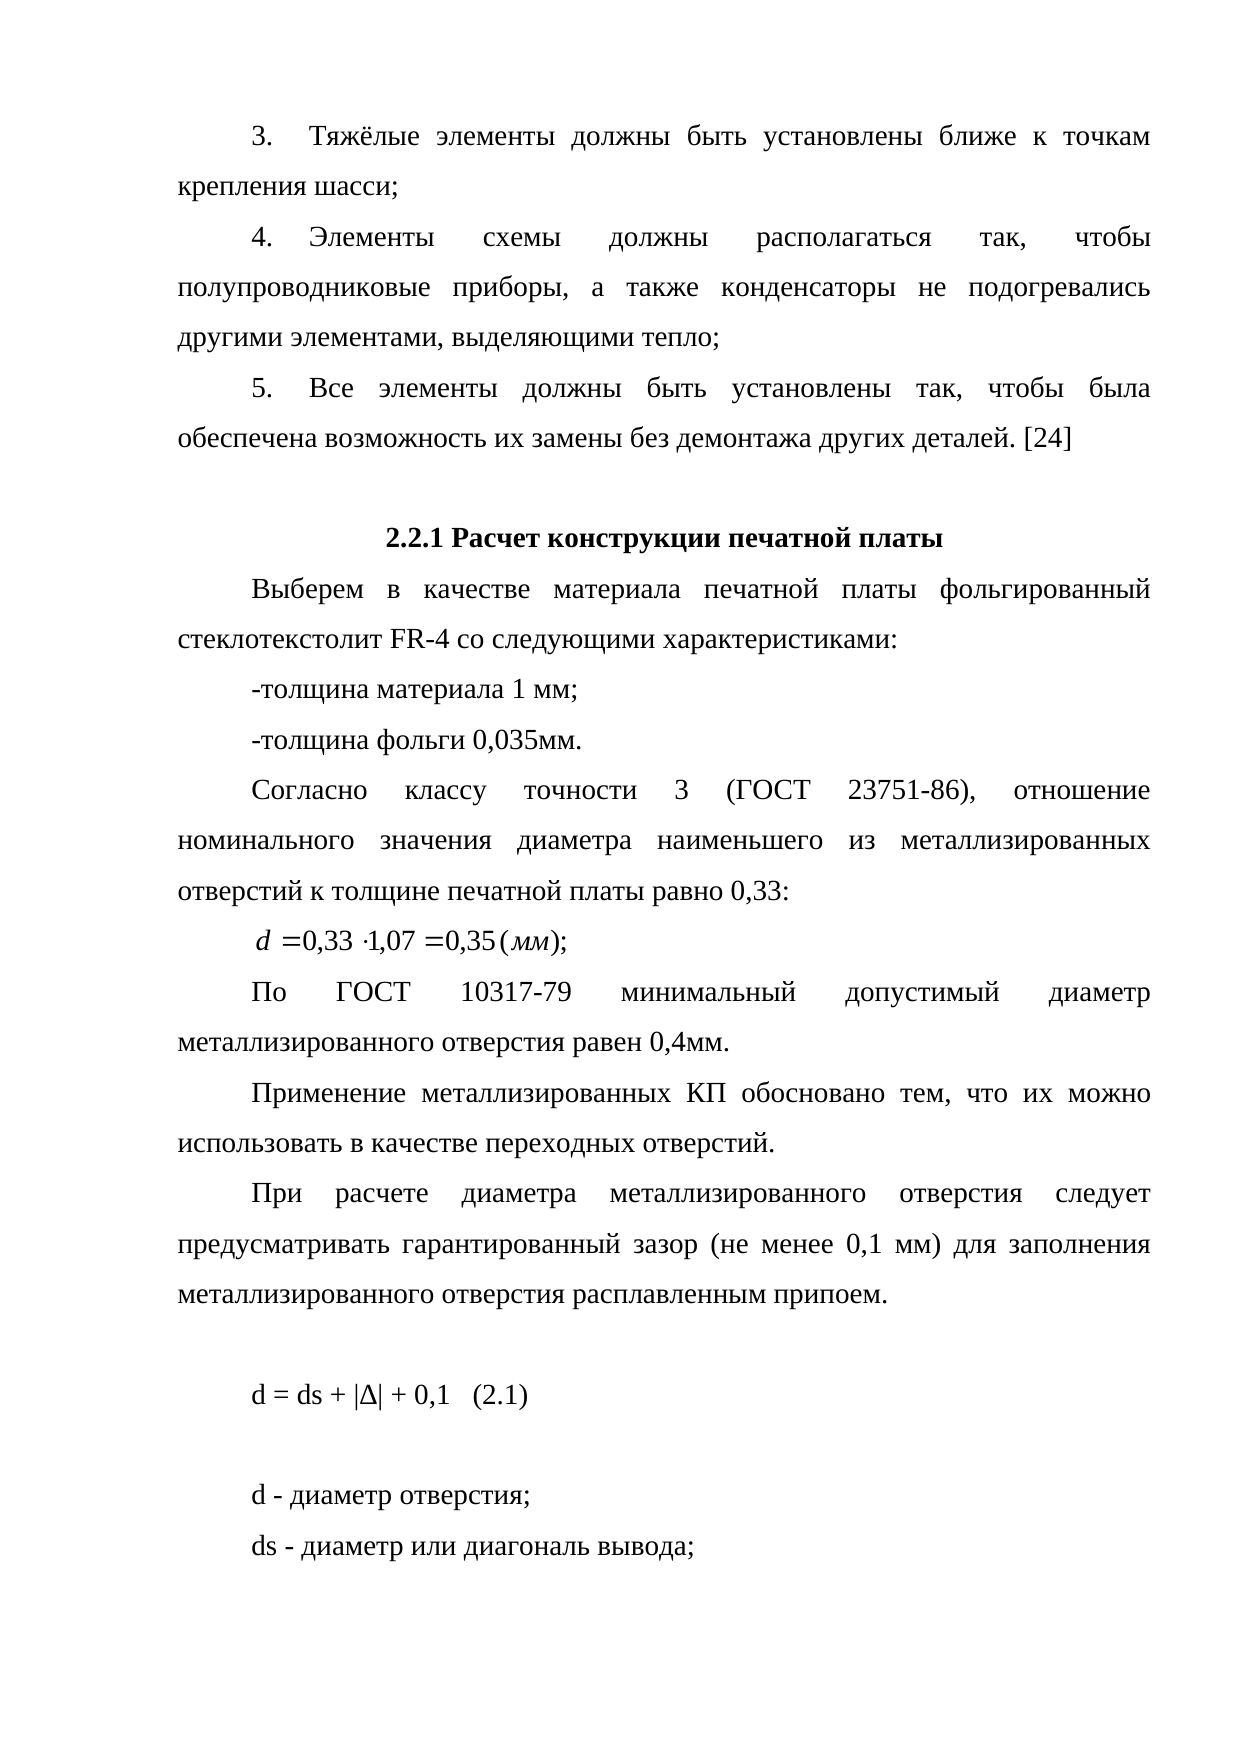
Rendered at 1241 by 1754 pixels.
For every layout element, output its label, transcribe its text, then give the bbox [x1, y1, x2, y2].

text Применение металлизированных КП обосновано тем, что их можно использовать в качестве переходных отверстий. [177, 1075, 1152, 1159]
list Тяжёлые элементы должны быть установлены ближе к точкам крепления шасси; [177, 118, 1152, 202]
text d - диаметр отверстия; [177, 1477, 1152, 1511]
text При расчете диаметра металлизированного отверстия следует предусматривать гарантированный зазор (не менее ) для заполнения металлизированного отверстия расплавленным припоем. [177, 1176, 1152, 1310]
text 2.2.1 Расчет конструкции печатной платы [177, 521, 1152, 554]
text -толщина фольги 0,035мм. [177, 722, 1152, 755]
text -толщина материала ; [177, 672, 1152, 705]
text По ГОСТ 10317-79 минимальный допустимый диаметр металлизированного отверстия равен 0,4мм. [177, 974, 1152, 1058]
text ds - диаметр или диагональ вывода; [177, 1528, 1152, 1561]
list Элементы схемы должны располагаться так, чтобы полупроводниковые приборы, а также конденсаторы не подогревались другими элементами, выделяющими тепло; [177, 219, 1152, 353]
list Все элементы должны быть установлены так, чтобы была обеспечена возможность их замены без демонтажа других деталей. [24] [177, 370, 1152, 453]
text Выберем в качестве материала печатной платы фольгированный стеклотекстолит FR-4 со следующими характеристиками: [177, 571, 1152, 655]
text Согласно классу точности 3 (ГОСТ 23751-86), отношение номинального значения диаметра наименьшего из металлизированных отверстий к толщине печатной платы равно 0,33: [177, 772, 1152, 906]
text d = ds + |∆| + 0,1 (2.1) [177, 1377, 1152, 1410]
